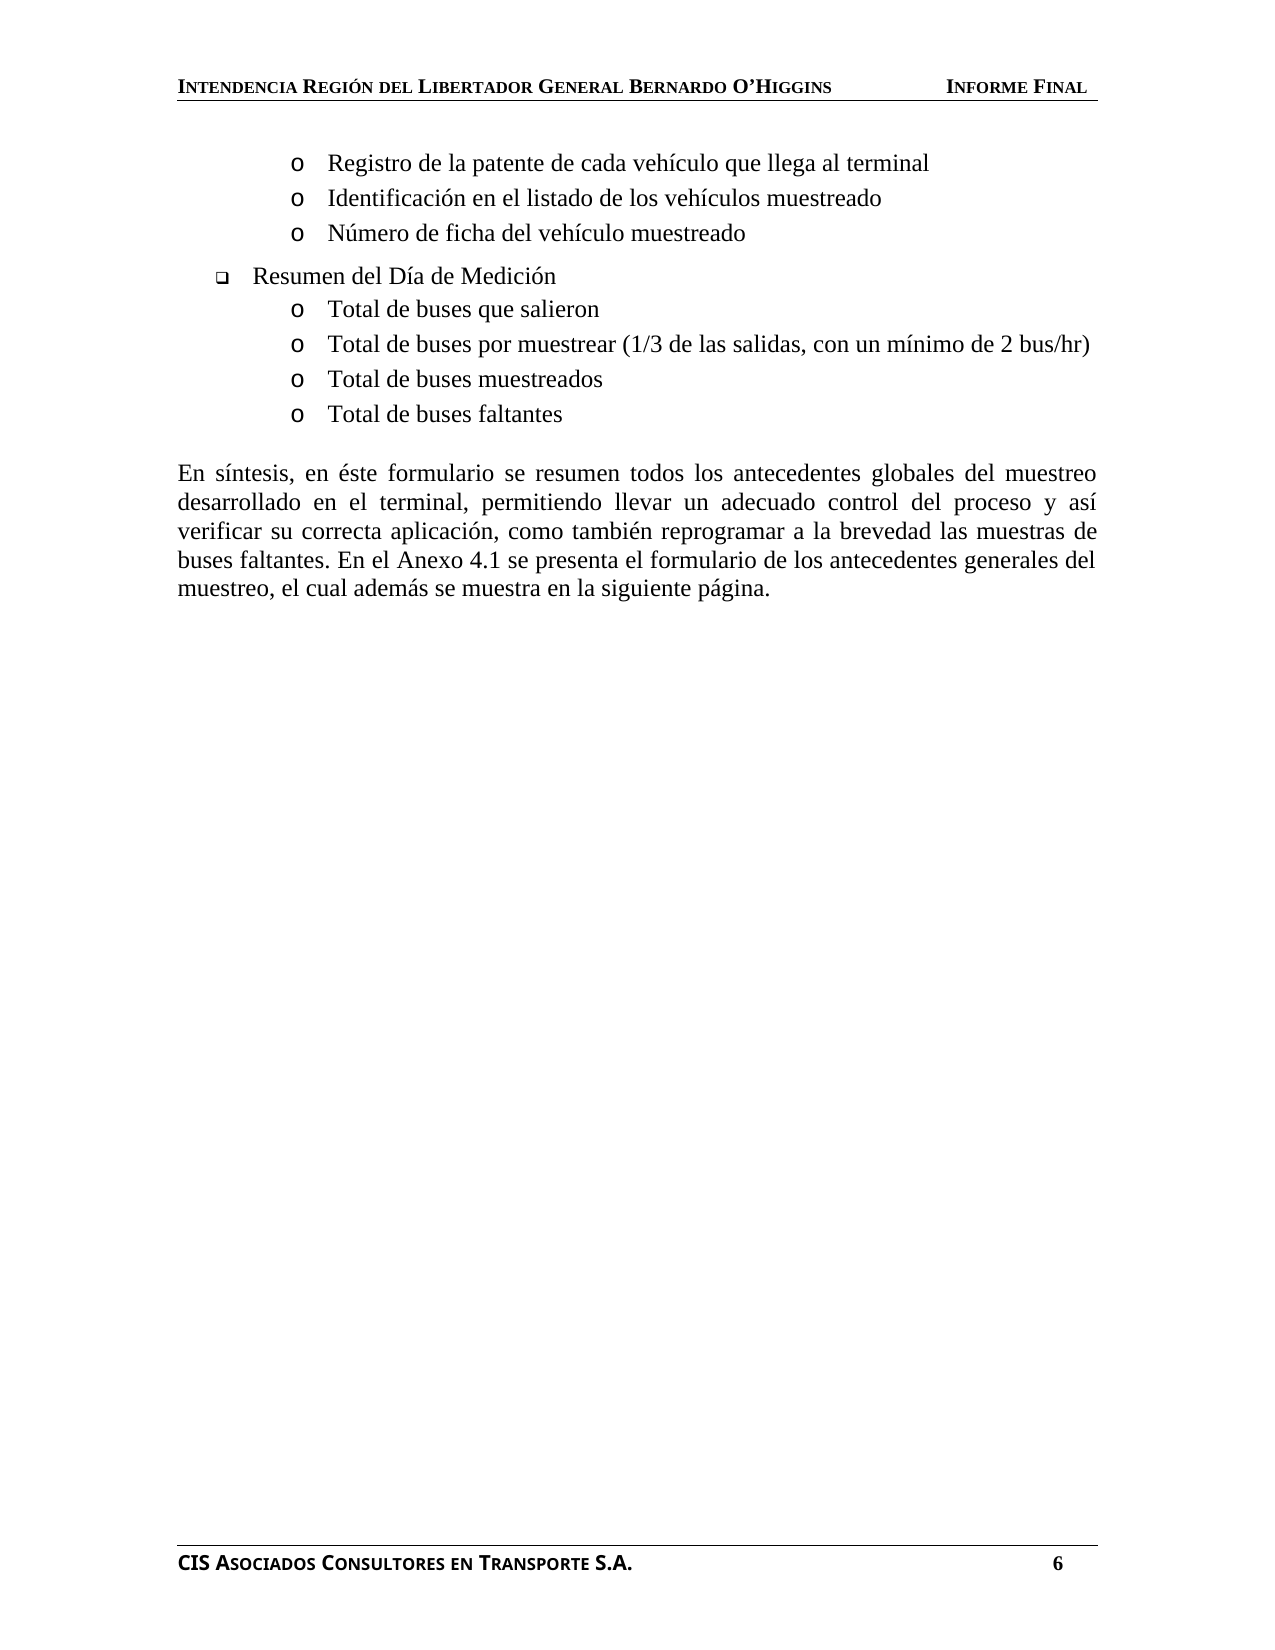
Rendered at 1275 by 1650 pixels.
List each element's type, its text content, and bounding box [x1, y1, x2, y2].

list Total de buses por muestrear (1/3 de las salidas, con un mínimo de 2 bus/hr) [290, 329, 1098, 360]
list Registro de la patente de cada vehículo que llega al terminal [290, 148, 1098, 178]
list Resumen del Día de Medición [215, 261, 1098, 290]
list Total de buses que salieron [290, 294, 1098, 325]
list Número de ficha del vehículo muestreado [290, 218, 1098, 248]
list Total de buses faltantes [290, 399, 1098, 430]
list Identificación en el listado de los vehículos muestreado [290, 183, 1098, 213]
text En síntesis, en éste formulario se resumen todos los antecedentes globales del muestreo desarrollado en el terminal, permitiendo llevar un adecuado control del proceso y así verificar su correcta aplicación, como también reprogramar a la brevedad las muestras de buses faltantes. En el Anexo 4.1 se presenta el formulario de los antecedentes generales del muestreo, el cual además se muestra en la siguiente página. [177, 458, 1098, 602]
list Total de buses muestreados [290, 364, 1098, 395]
